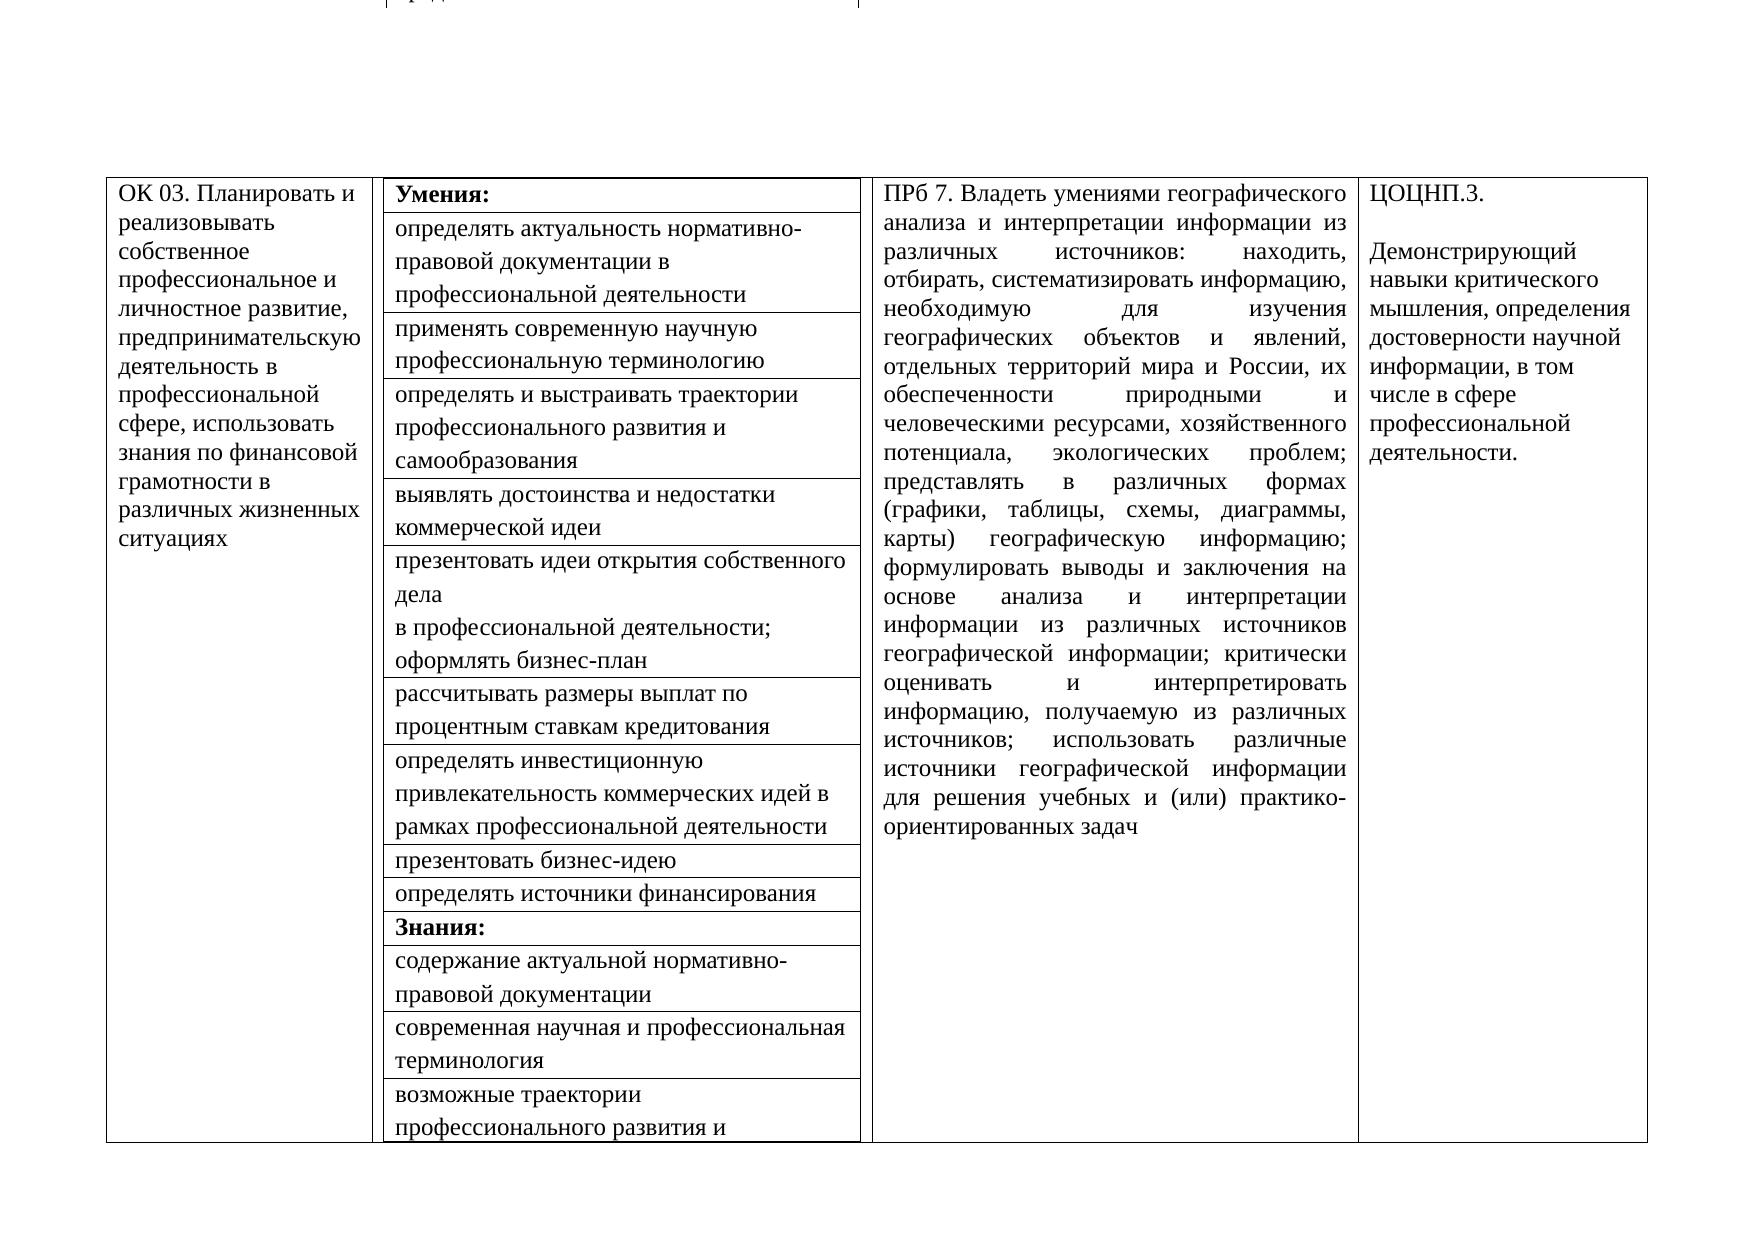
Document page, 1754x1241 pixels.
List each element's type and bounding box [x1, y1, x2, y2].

table_cell [384, 878, 860, 911]
table_cell [1359, 178, 1647, 1142]
table_cell [384, 379, 860, 478]
table_cell [384, 1012, 860, 1078]
table_cell [384, 678, 860, 744]
table_cell [384, 213, 860, 312]
table_cell [384, 845, 860, 877]
table_cell [373, 178, 383, 1142]
table_cell [384, 946, 860, 1011]
table_cell [384, 546, 860, 677]
table_cell [384, 1079, 860, 1141]
table_cell [384, 912, 860, 945]
table_cell [384, 479, 860, 545]
table_cell [861, 178, 872, 1142]
table_cell [384, 745, 860, 844]
table_cell [873, 178, 1358, 1142]
table_cell [107, 178, 372, 1142]
table_cell [384, 313, 860, 378]
table_cell [384, 179, 860, 212]
